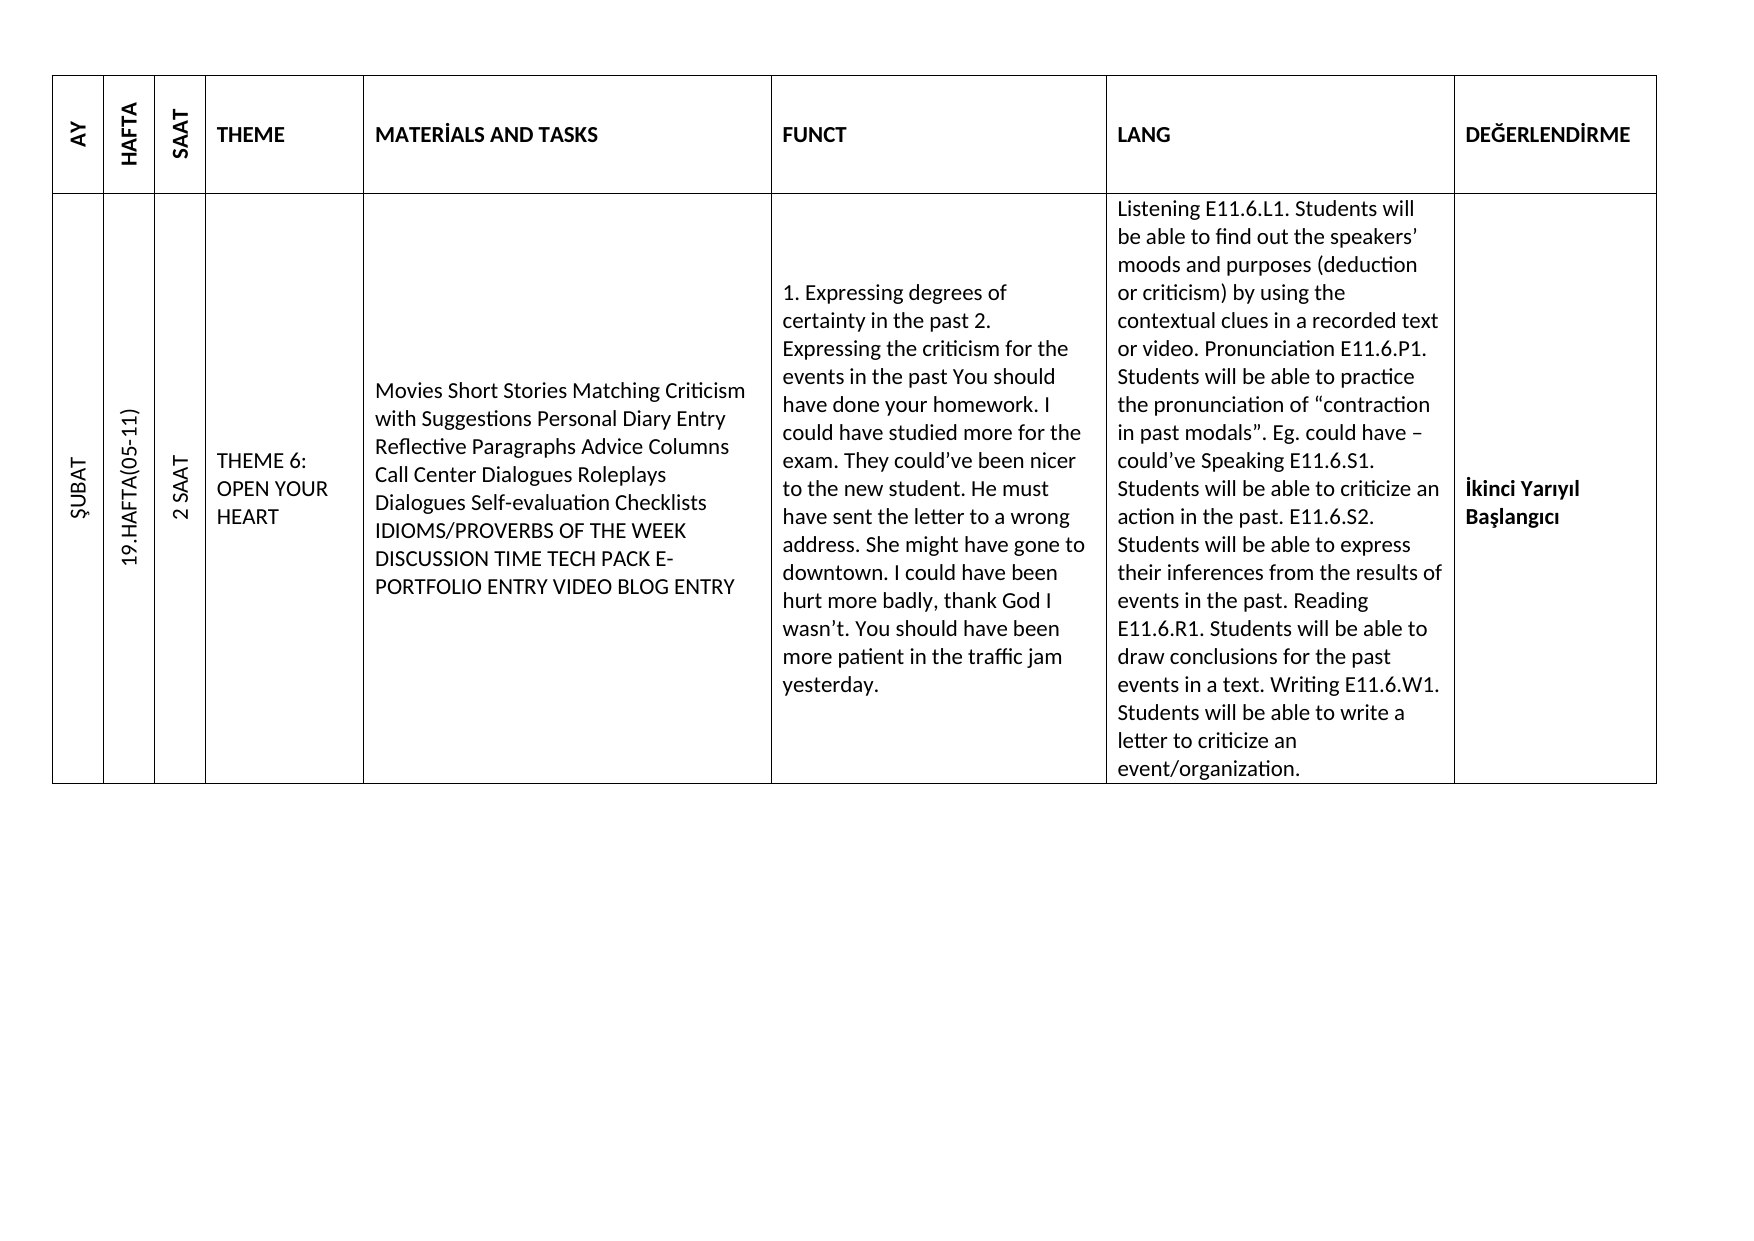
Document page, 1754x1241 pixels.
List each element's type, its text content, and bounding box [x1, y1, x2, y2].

table_cell 2 SAAT [155, 194, 205, 783]
table_cell THEME 6: OPEN YOUR HEART [206, 194, 363, 783]
table_cell 1. Expressing degrees of certainty in the past 2. Expressing the criticism for the events in the past You should have done your homework. I could have studied more for the exam. They could’ve been nicer to the new student. He must have sent the letter to a wrong address. She might have gone to downtown. I could have been hurt more badly, thank God I wasn’t. You should have been more patient in the traffic jam yesterday. [772, 194, 1106, 783]
table_cell ŞUBAT [53, 194, 103, 783]
table_header LANG [1107, 76, 1454, 193]
table_header DEĞERLENDİRME [1455, 76, 1656, 193]
table_header SAAT [155, 76, 205, 193]
table_header HAFTA [104, 76, 154, 193]
table_header FUNCT [772, 76, 1106, 193]
table_cell 19.HAFTA(05-11) [104, 194, 154, 783]
table_header MATERİALS AND TASKS [364, 76, 771, 193]
table_header THEME [206, 76, 363, 193]
table_cell Listening E11.6.L1. Students will be able to find out the speakers’ moods and purposes (deduction or criticism) by using the contextual clues in a recorded text or video. Pronunciation E11.6.P1. Students will be able to practice the pronunciation of “contraction in past modals”. Eg. could have – could’ve Speaking E11.6.S1. Students will be able to criticize an action in the past. E11.6.S2. Students will be able to express their inferences from the results of events in the past. Reading E11.6.R1. Students will be able to draw conclusions for the past events in a text. Writing E11.6.W1. Students will be able to write a letter to criticize an event/organization. [1107, 194, 1454, 783]
table_cell İkinci Yarıyıl Başlangıcı [1455, 194, 1656, 783]
table_header AY [53, 76, 103, 193]
table_cell Movies Short Stories Matching Criticism with Suggestions Personal Diary Entry Reflective Paragraphs Advice Columns Call Center Dialogues Roleplays Dialogues Self-evaluation Checklists IDIOMS/PROVERBS OF THE WEEK DISCUSSION TIME TECH PACK E-PORTFOLIO ENTRY VIDEO BLOG ENTRY [364, 194, 771, 783]
